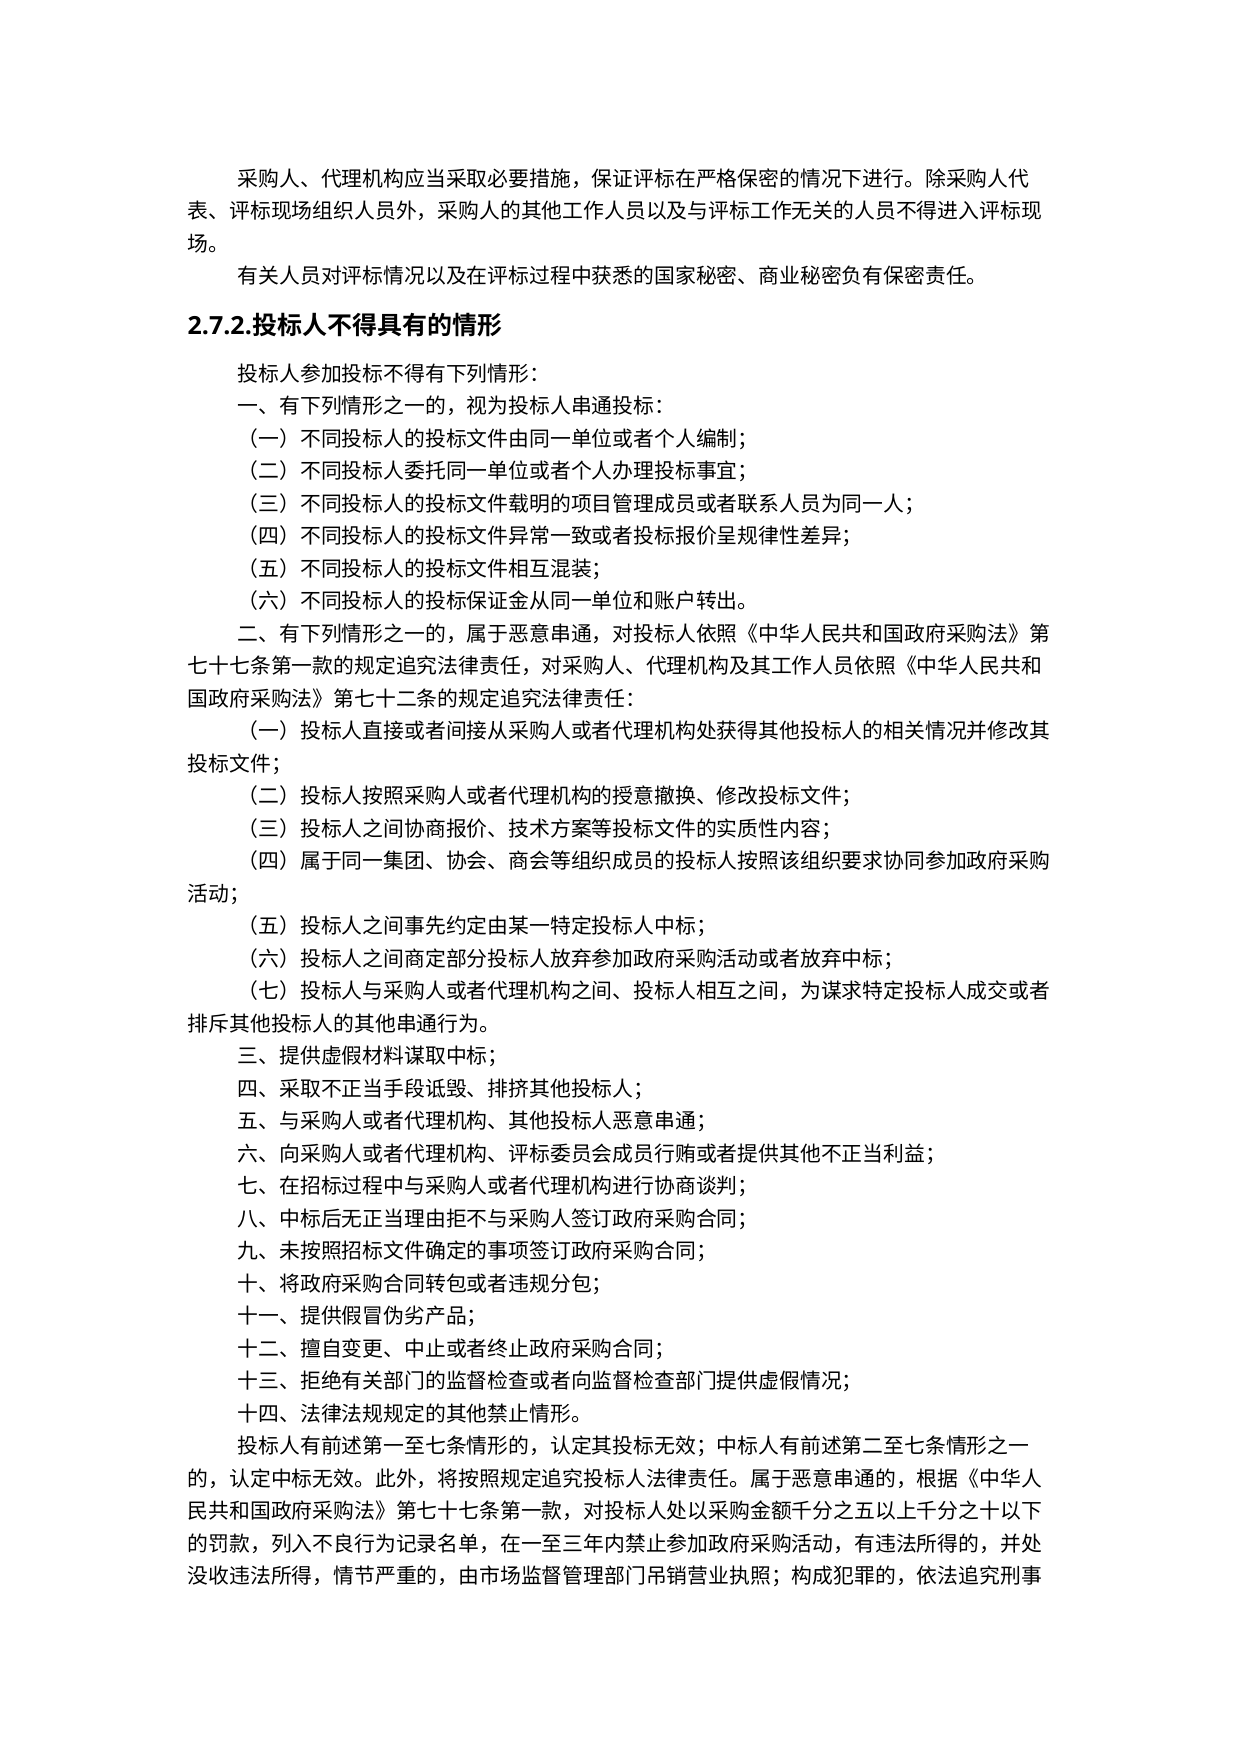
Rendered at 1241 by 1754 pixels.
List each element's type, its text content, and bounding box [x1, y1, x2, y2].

text （五）不同投标人的投标文件相互混装； [187, 552, 1053, 584]
text 九、未按照招标文件确定的事项签订政府采购合同； [187, 1234, 1053, 1267]
text 投标人参加投标不得有下列情形： [187, 357, 1053, 389]
text 采购人、代理机构应当采取必要措施，保证评标在严格保密的情况下进行。除采购人代表、评标现场组织人员外，采购人的其他工作人员以及与评标工作无关的人员不得进入评标现场。 [187, 162, 1053, 259]
text （六）投标人之间商定部分投标人放弃参加政府采购活动或者放弃中标； [187, 942, 1053, 974]
text 2.7.2.投标人不得具有的情形 [187, 292, 1053, 357]
text （一）不同投标人的投标文件由同一单位或者个人编制； [187, 422, 1053, 454]
text 有关人员对评标情况以及在评标过程中获悉的国家秘密、商业秘密负有保密责任。 [187, 259, 1053, 292]
text （七）投标人与采购人或者代理机构之间、投标人相互之间，为谋求特定投标人成交或者排斥其他投标人的其他串通行为。 [187, 974, 1053, 1039]
text （三）投标人之间协商报价、技术方案等投标文件的实质性内容； [187, 812, 1053, 844]
text 八、中标后无正当理由拒不与采购人签订政府采购合同； [187, 1202, 1053, 1234]
text （一）投标人直接或者间接从采购人或者代理机构处获得其他投标人的相关情况并修改其投标文件； [187, 714, 1053, 779]
text （四）属于同一集团、协会、商会等组织成员的投标人按照该组织要求协同参加政府采购活动； [187, 844, 1053, 909]
text （二）投标人按照采购人或者代理机构的授意撤换、修改投标文件； [187, 779, 1053, 812]
text 十二、擅自变更、中止或者终止政府采购合同； [187, 1332, 1053, 1364]
text 三、提供虚假材料谋取中标； [187, 1039, 1053, 1072]
text （六）不同投标人的投标保证金从同一单位和账户转出。 [187, 584, 1053, 617]
text 五、与采购人或者代理机构、其他投标人恶意串通； [187, 1104, 1053, 1137]
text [187, 1429, 1053, 1592]
text 十、将政府采购合同转包或者违规分包； [187, 1267, 1053, 1299]
text （五）投标人之间事先约定由某一特定投标人中标； [187, 909, 1053, 942]
text （三）不同投标人的投标文件载明的项目管理成员或者联系人员为同一人； [187, 487, 1053, 519]
text 十一、提供假冒伪劣产品； [187, 1299, 1053, 1332]
text 二、有下列情形之一的，属于恶意串通，对投标人依照《中华人民共和国政府采购法》第七十七条第一款的规定追究法律责任，对采购人、代理机构及其工作人员依照《中华人民共和国政府采购法》第七十二条的规定追究法律责任： [187, 617, 1053, 714]
text （二）不同投标人委托同一单位或者个人办理投标事宜； [187, 454, 1053, 487]
text 十四、法律法规规定的其他禁止情形。 [187, 1397, 1053, 1429]
text 四、采取不正当手段诋毁、排挤其他投标人； [187, 1072, 1053, 1104]
text 十三、拒绝有关部门的监督检查或者向监督检查部门提供虚假情况； [187, 1364, 1053, 1397]
text 一、有下列情形之一的，视为投标人串通投标： [187, 389, 1053, 422]
text 七、在招标过程中与采购人或者代理机构进行协商谈判； [187, 1169, 1053, 1202]
text （四）不同投标人的投标文件异常一致或者投标报价呈规律性差异； [187, 519, 1053, 552]
text 六、向采购人或者代理机构、评标委员会成员行贿或者提供其他不正当利益； [187, 1137, 1053, 1169]
